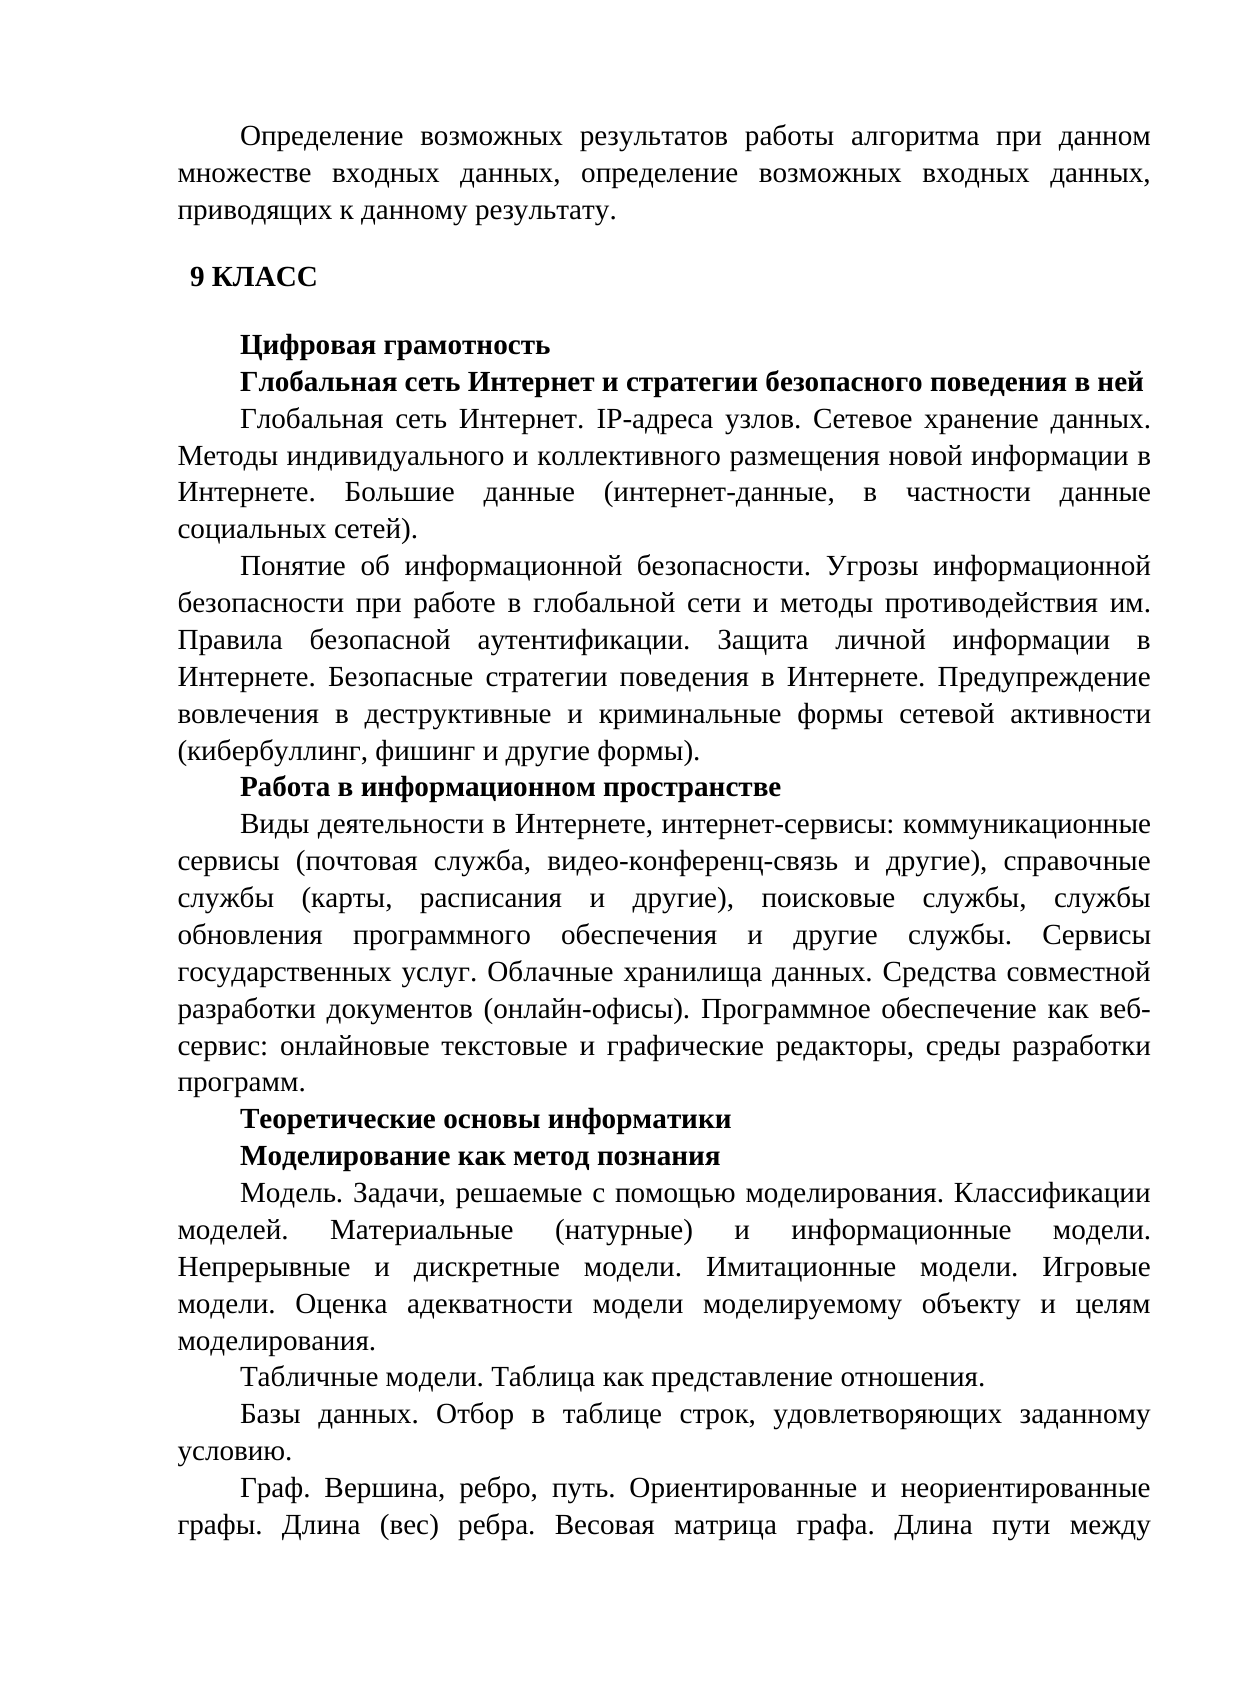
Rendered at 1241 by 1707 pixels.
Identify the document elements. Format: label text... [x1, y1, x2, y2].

text Глобальная сеть Интернет. IP-адреса узлов. Сетевое хранение данных. Методы индивидуального и коллективного размещения новой информации в Интернете. Большие данные (интернет-данные, в частности данные социальных сетей). [177, 401, 1152, 545]
text Моделирование как метод познания [177, 1138, 1152, 1172]
text Понятие об информационной безопасности. Угрозы информационной безопасности при работе в глобальной сети и методы противодействия им. Правила безопасной аутентификации. Защита личной информации в Интернете. Безопасные стратегии поведения в Интернете. Предупреждение вовлечения в деструктивные и криминальные формы сетевой активности (кибербуллинг, фишинг и другие формы). [177, 548, 1152, 766]
text Определение возможных результатов работы алгоритма при данном множестве входных данных, определение возможных входных данных, приводящих к данному результату. [177, 118, 1152, 225]
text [177, 1470, 1152, 1541]
text Табличные модели. Таблица как представление отношения. [177, 1359, 1152, 1393]
text Базы данных. Отбор в таблице строк, удовлетворяющих заданному условию. [177, 1396, 1152, 1467]
text Теоретические основы информатики [177, 1101, 1152, 1135]
text Модель. Задачи, решаемые с помощью моделирования. Классификации моделей. Материальные (натурные) и информационные модели. Непрерывные и дискретные модели. Имитационные модели. Игровые модели. Оценка адекватности модели моделируемому объекту и целям моделирования. [177, 1175, 1152, 1356]
text Виды деятельности в Интернете, интернет-сервисы: коммуникационные сервисы (почтовая служба, видео-конференц-связь и другие), справочные службы (карты, расписания и другие), поисковые службы, службы обновления программного обеспечения и другие службы. Сервисы государственных услуг. Облачные хранилища данных. Средства совместной разработки документов (онлайн-офисы). Программное обеспечение как веб-сервис: онлайновые текстовые и графические редакторы, среды разработки программ. [177, 806, 1152, 1098]
text 9 КЛАСС [190, 259, 1152, 293]
text Цифровая грамотность [177, 327, 1152, 361]
text Глобальная сеть Интернет и стратегии безопасного поведения в ней [177, 364, 1152, 397]
text Работа в информационном пространстве [177, 769, 1152, 803]
